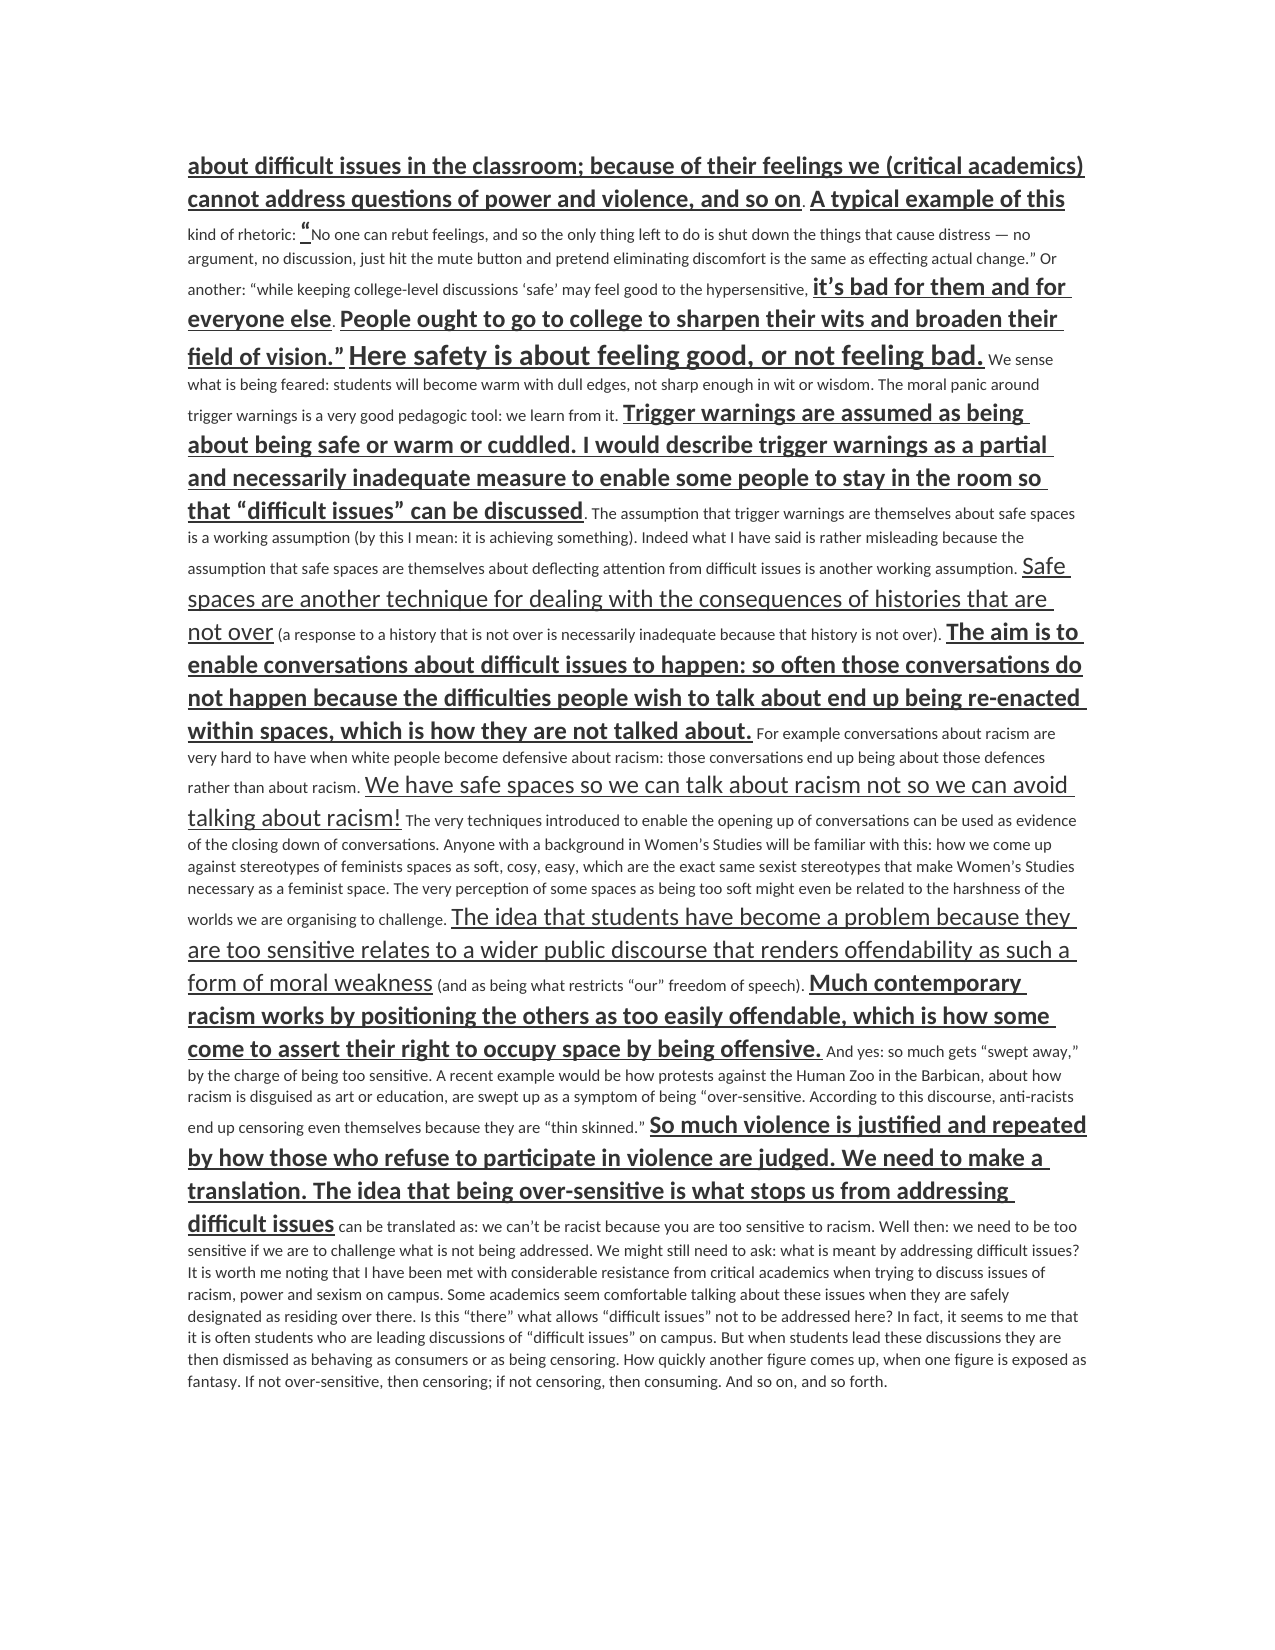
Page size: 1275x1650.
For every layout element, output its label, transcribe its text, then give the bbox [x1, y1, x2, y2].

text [187, 150, 1087, 708]
